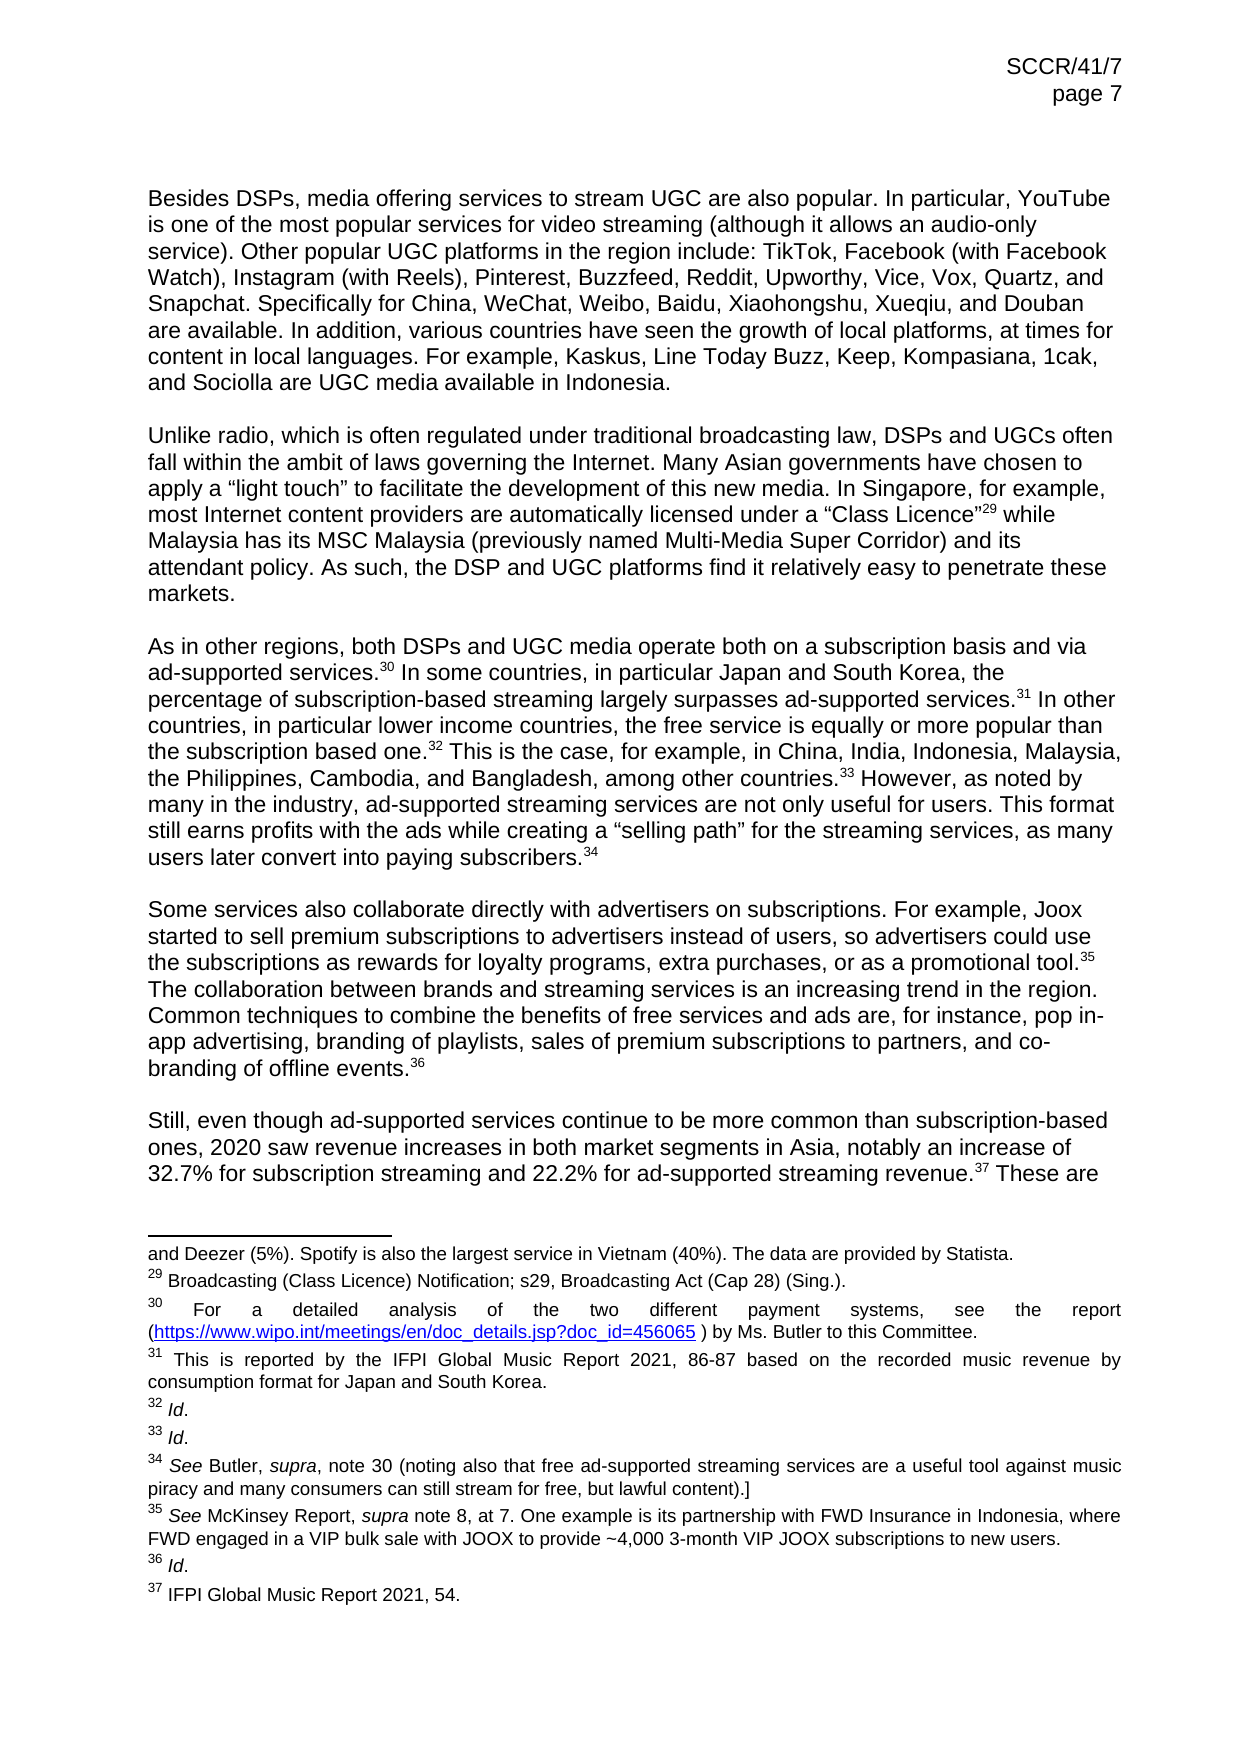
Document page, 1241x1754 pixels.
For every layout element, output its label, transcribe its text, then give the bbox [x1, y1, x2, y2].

text As in other regions, both DSPs and UGC media operate both on a subscription basis and via ad-supported services. In some countries, in particular Japan and South Korea, the percentage of subscription-based streaming largely surpasses ad-supported services. In other countries, in particular lower income countries, the free service is equally or more popular than the subscription based one. This is the case, for example, in China, India, Indonesia, Malaysia, the Philippines, Cambodia, and Bangladesh, among other countries. However, as noted by many in the industry, ad-supported streaming services are not only useful for users. This format still earns profits with the ads while creating a “selling path” for the streaming services, as many users later convert into paying subscribers. [148, 633, 1122, 870]
text Still, even though ad-supported services continue to be more common than subscription-based ones, 2020 saw revenue increases in both market segments in Asia, notably an increase of 32.7% for subscription streaming and 22.2% for ad-supported streaming revenue. These are relevant data for the region, in particular because several artists rely directly on the platforms for their remuneration, as we describe further in Part 4. [148, 1107, 1122, 1186]
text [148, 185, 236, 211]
text Unlike radio, which is often regulated under traditional broadcasting law, DSPs and UGCs often fall within the ambit of laws governing the Internet. Many Asian governments have chosen to apply a “light touch” to facilitate the development of this new media. In Singapore, for example, most Internet content providers are automatically licensed under a “Class Licence” while Malaysia has its MSC Malaysia (previously named Multi-Media Super Corridor) and its attendant policy. As such, the DSP and UGC platforms find it relatively easy to penetrate these markets. [148, 422, 1122, 607]
text Some services also collaborate directly with advertisers on subscriptions. For example, Joox started to sell premium subscriptions to advertisers instead of users, so advertisers could use the subscriptions as rewards for loyalty programs, extra purchases, or as a promotional tool. The collaboration between brands and streaming services is an increasing trend in the region. Common techniques to combine the benefits of free services and ads are, for instance, pop in-app advertising, branding of playlists, sales of premium subscriptions to partners, and co-branding of offline events. [148, 896, 1122, 1081]
text Besides DSPs, media offering services to stream UGC are also popular. In particular, YouTube is one of the most popular services for video streaming (although it allows an audio-only service). Other popular UGC platforms in the region include: TikTok, Facebook (with Facebook Watch), Instagram (with Reels), Pinterest, Buzzfeed, Reddit, Upworthy, Vice, Vox, Quartz, and Snapchat. Specifically for China, WeChat, Weibo, Baidu, Xiaohongshu, Xueqiu, and Douban are available. In addition, various countries have seen the growth of local platforms, at times for content in local languages. For example, Kaskus, Line Today Buzz, Keep, Kompasiana, 1cak, and Sociolla are UGC media available in Indonesia. [671, 185, 1122, 396]
